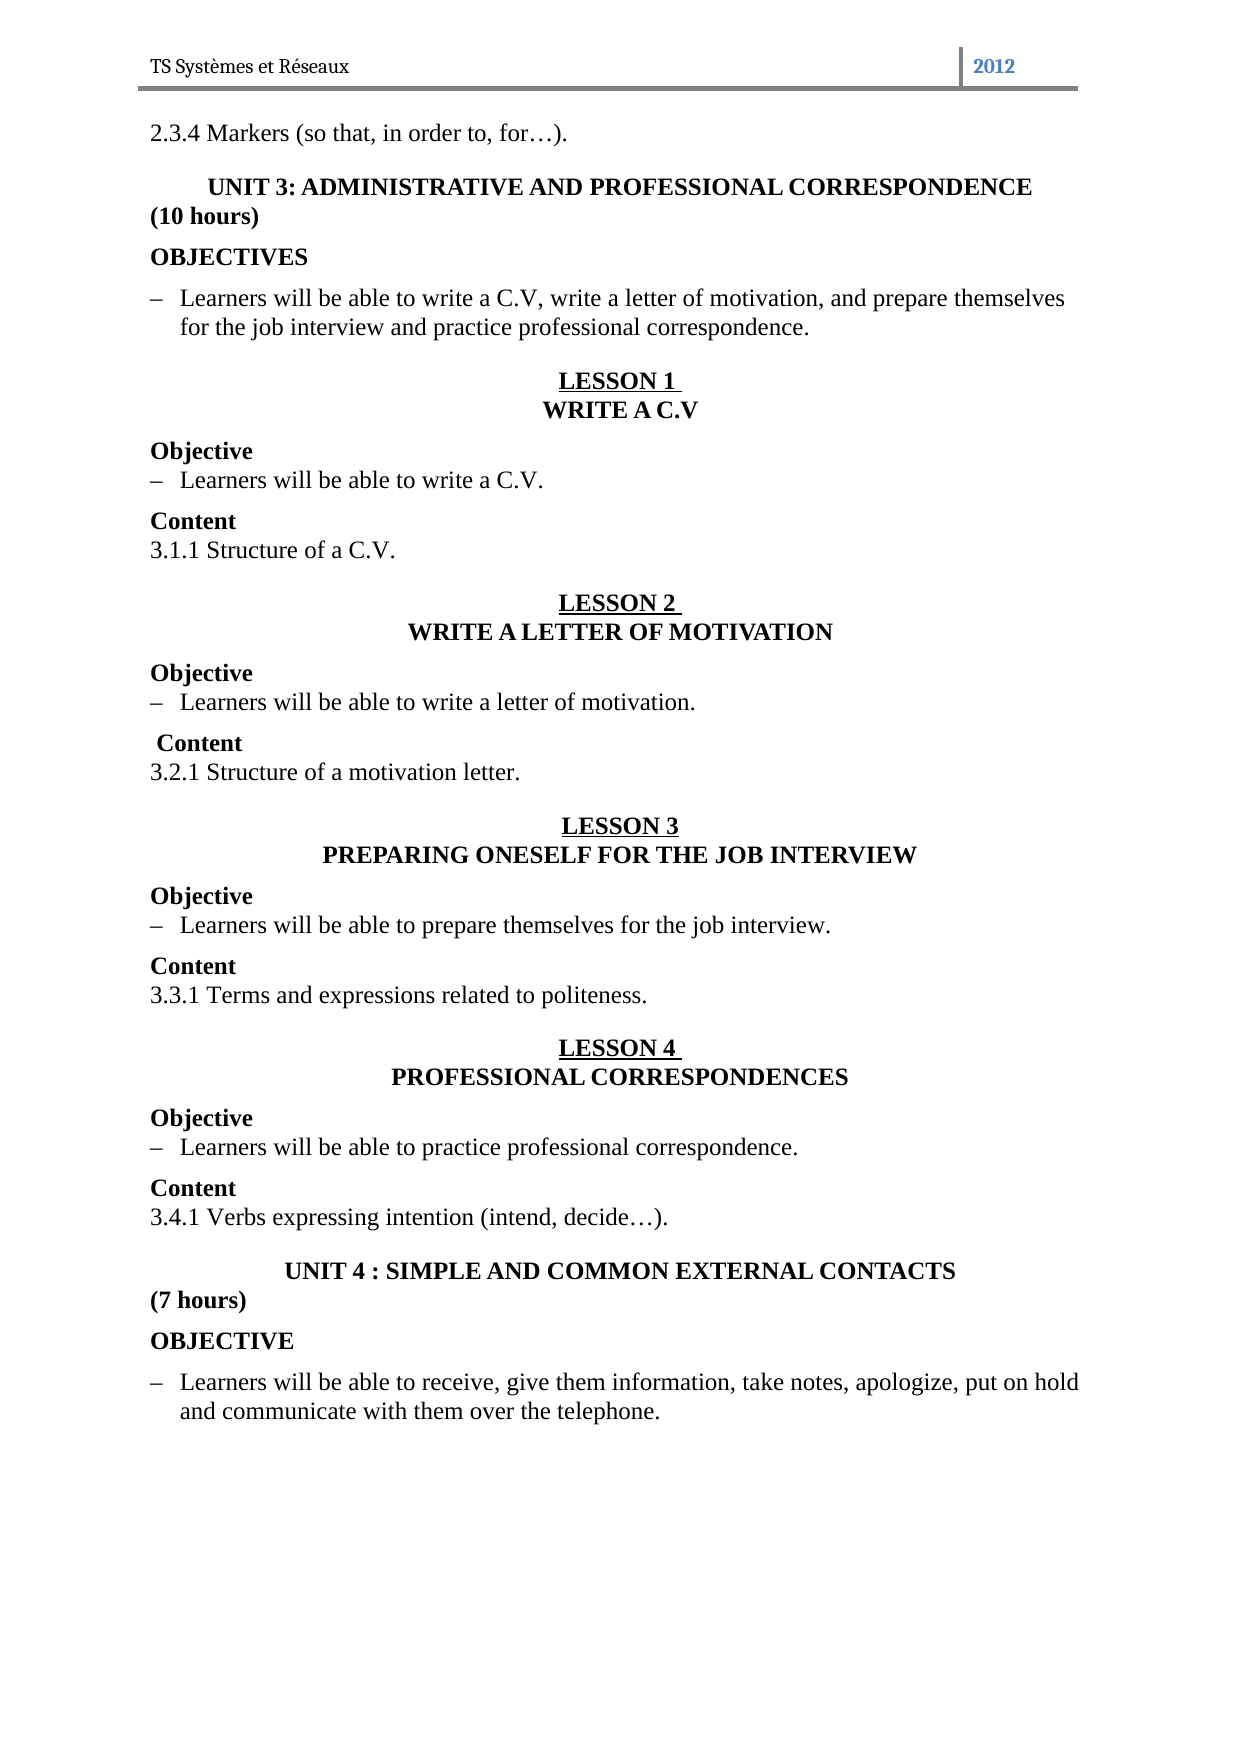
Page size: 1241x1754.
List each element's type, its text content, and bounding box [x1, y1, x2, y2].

text UNIT 4 : SIMPLE AND COMMON EXTERNAL CONTACTS [150, 1256, 1090, 1285]
text – Learners will be able to write a C.V. [150, 465, 1090, 493]
text – Learners will be able to practice professional correspondence. [150, 1132, 1090, 1161]
text Objective [150, 658, 1090, 687]
text LESSON 4 PROFESSIONAL CORRESPONDENCES [150, 1033, 1090, 1091]
text LESSON 2 WRITE A LETTER OF MOTIVATION [150, 588, 1090, 646]
text Content [150, 506, 1090, 535]
text Content [150, 951, 1090, 980]
text – Learners will be able to receive, give them information, take notes, apologize, put on hold and communicate with them over the telephone. [150, 1367, 1090, 1425]
text 3.3.1 Terms and expressions related to politeness. [150, 980, 1090, 1008]
text Objective [150, 881, 1090, 910]
text UNIT 3: ADMINISTRATIVE AND PROFESSIONAL CORRESPONDENCE [150, 172, 1090, 201]
text Objective [150, 436, 1090, 465]
text Content [150, 728, 1090, 757]
text – Learners will be able to write a letter of motivation. [150, 687, 1090, 716]
text – Learners will be able to write a C.V, write a letter of motivation, and prepare themselves for the job interview and practice professional correspondence. [150, 283, 1090, 341]
text Content [150, 1173, 1090, 1202]
text OBJECTIVES [150, 242, 1090, 271]
text Objective [150, 1103, 1090, 1132]
text (10 hours) [150, 201, 1090, 230]
text 3.1.1 Structure of a C.V. [150, 535, 1090, 563]
text (7 hours) [150, 1285, 1090, 1313]
text – Learners will be able to prepare themselves for the job interview. [150, 910, 1090, 938]
text LESSON 3 PREPARING ONESELF FOR THE JOB INTERVIEW [150, 811, 1090, 868]
text 3.2.1 Structure of a motivation letter. [150, 757, 1090, 786]
text 3.4.1 Verbs expressing intention (intend, decide…). [150, 1202, 1090, 1231]
text 2.3.4 Markers (so that, in order to, for…). [150, 118, 1090, 147]
text Lesson 1 write a C.V [150, 366, 1090, 423]
text OBJECTIVE [150, 1326, 1090, 1355]
